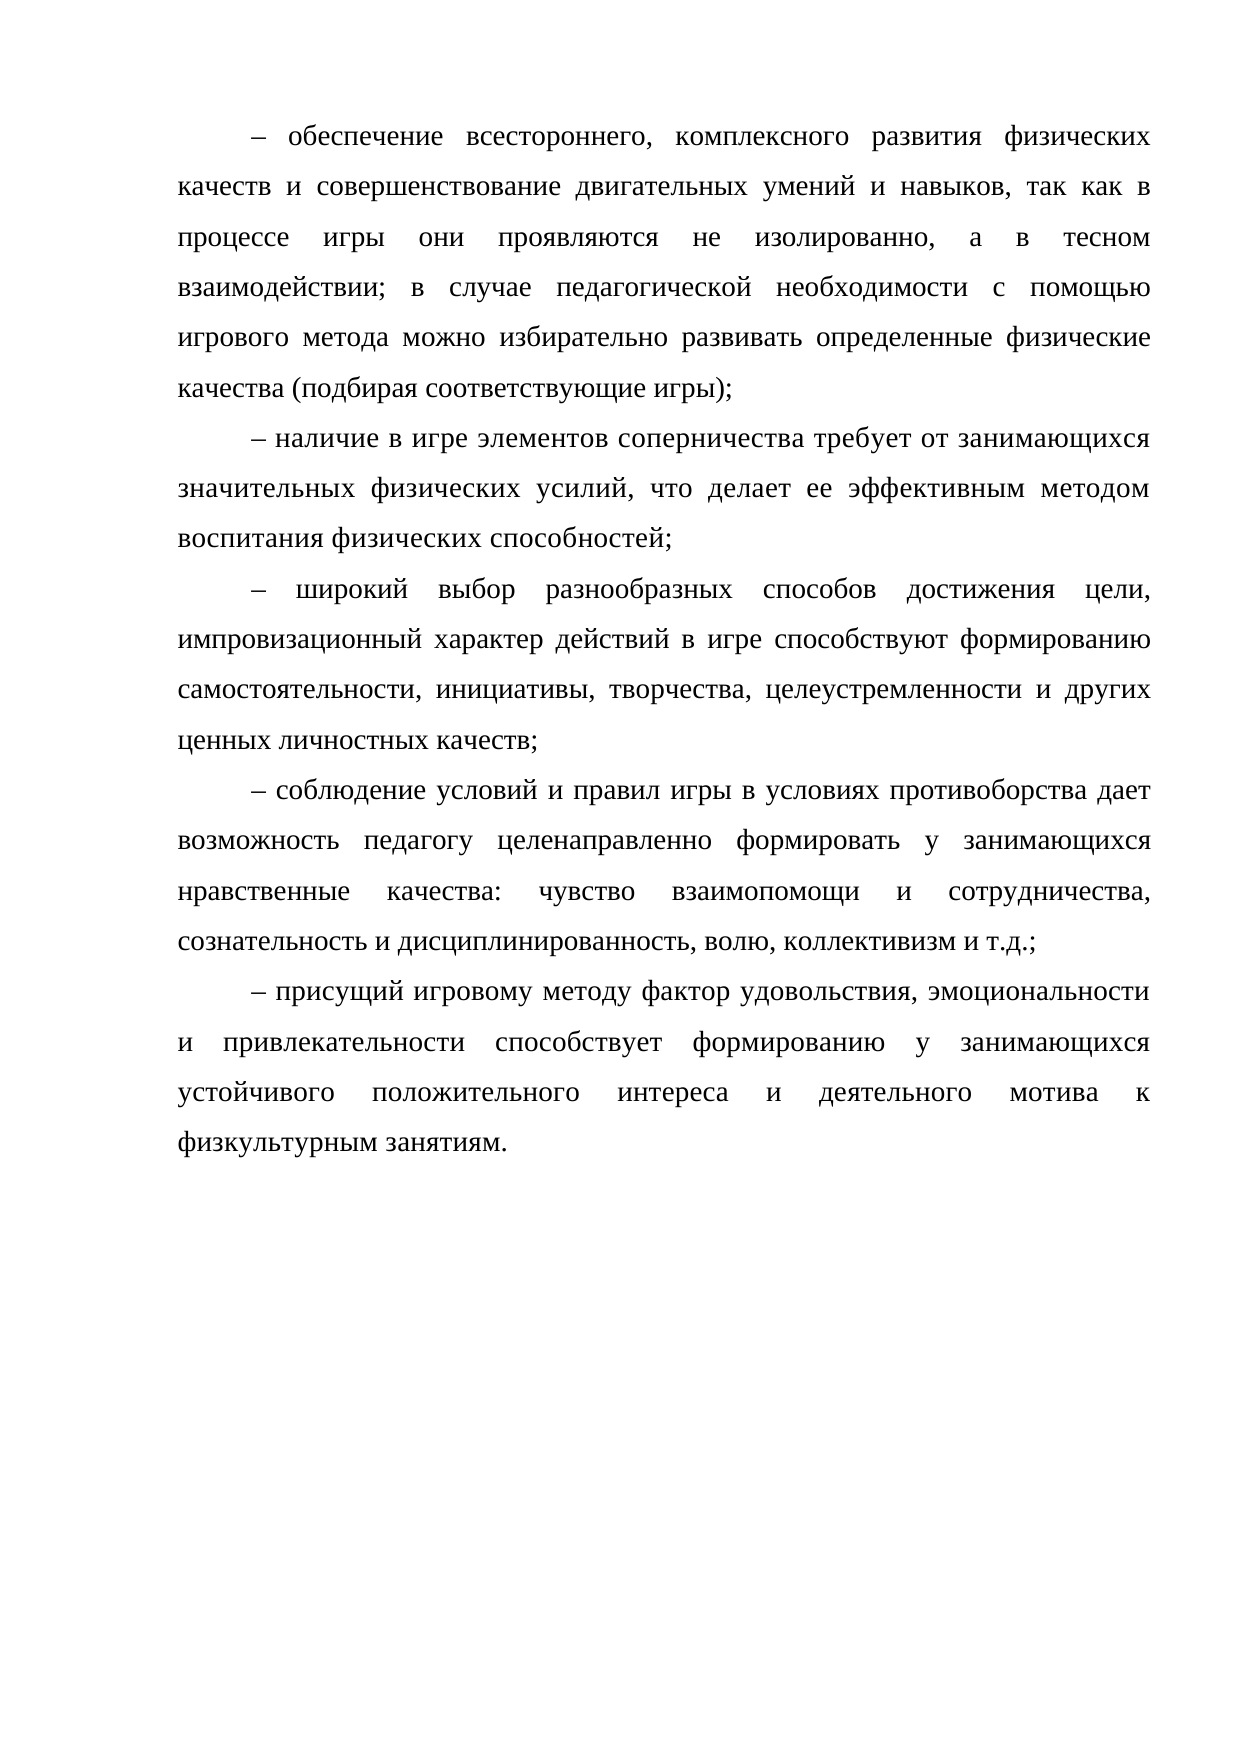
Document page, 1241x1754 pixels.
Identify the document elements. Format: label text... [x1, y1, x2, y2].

text – обеспечение всестороннего, комплексного развития физических качеств и совершенствование двигательных умений и навыков, так как в процессе игры они проявляются не изолированно, а в тесном взаимодействии; в случае педагогической необходимости с помощью игрового метода можно избирательно развивать определенные физические качества (подбирая соответствующие игры); [177, 118, 1152, 403]
text – широкий выбор разнообразных способов достижения цели, импровизационный характер действий в игре способствуют формированию самостоятельности, инициативы, творчества, целеустремленности и других ценных личностных качеств; [177, 571, 1152, 755]
text – соблюдение условий и правил игры в условиях противоборства дает возможность педагогу целенаправленно формировать у занимающихся нравственные качества: чувство взаимопомощи и сотрудничества, сознательность и дисциплинированность, волю, коллективизм и т.д.; [177, 772, 1152, 957]
text – присущий игровому методу фактор удовольствия, эмоциональности и привлекательности способствует формированию у занимающихся устойчивого положительного интереса и деятельного мотива к физкультурным занятиям. [177, 973, 1152, 1158]
text – наличие в игре элементов соперничества требует от занимающихся значительных физических усилий, что делает ее эффективным методом воспитания физических способностей; [177, 420, 1152, 554]
